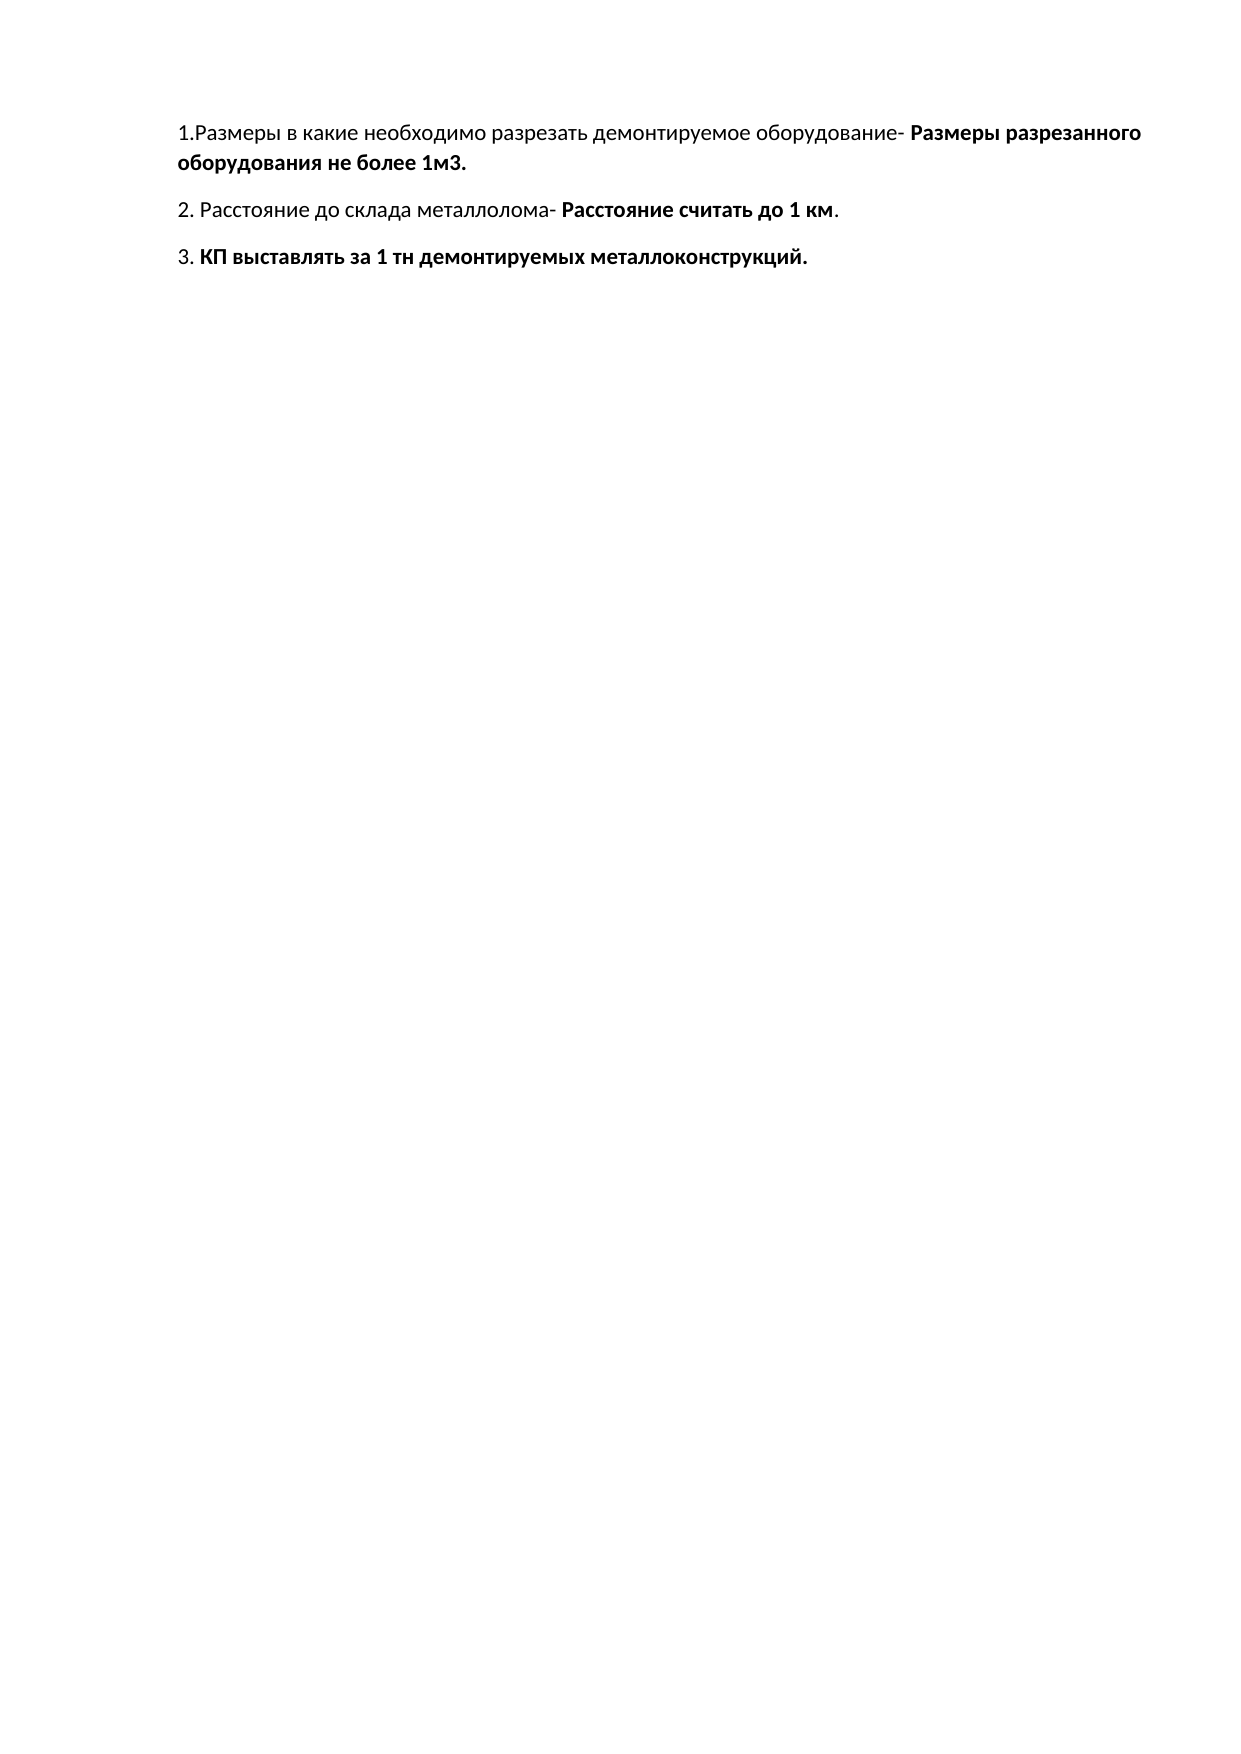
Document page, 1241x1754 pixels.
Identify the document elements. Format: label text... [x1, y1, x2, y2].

text 3. КП выставлять за 1 тн демонтируемых металлоконструкций. [177, 242, 1152, 270]
text 2. Расстояние до склада металлолома- Расстояние считать до 1 км. [177, 195, 1152, 223]
text 1.Размеры в какие необходимо разрезать демонтируемое оборудование- Размеры разрезанного оборудования не более 1м3. [177, 118, 1152, 176]
